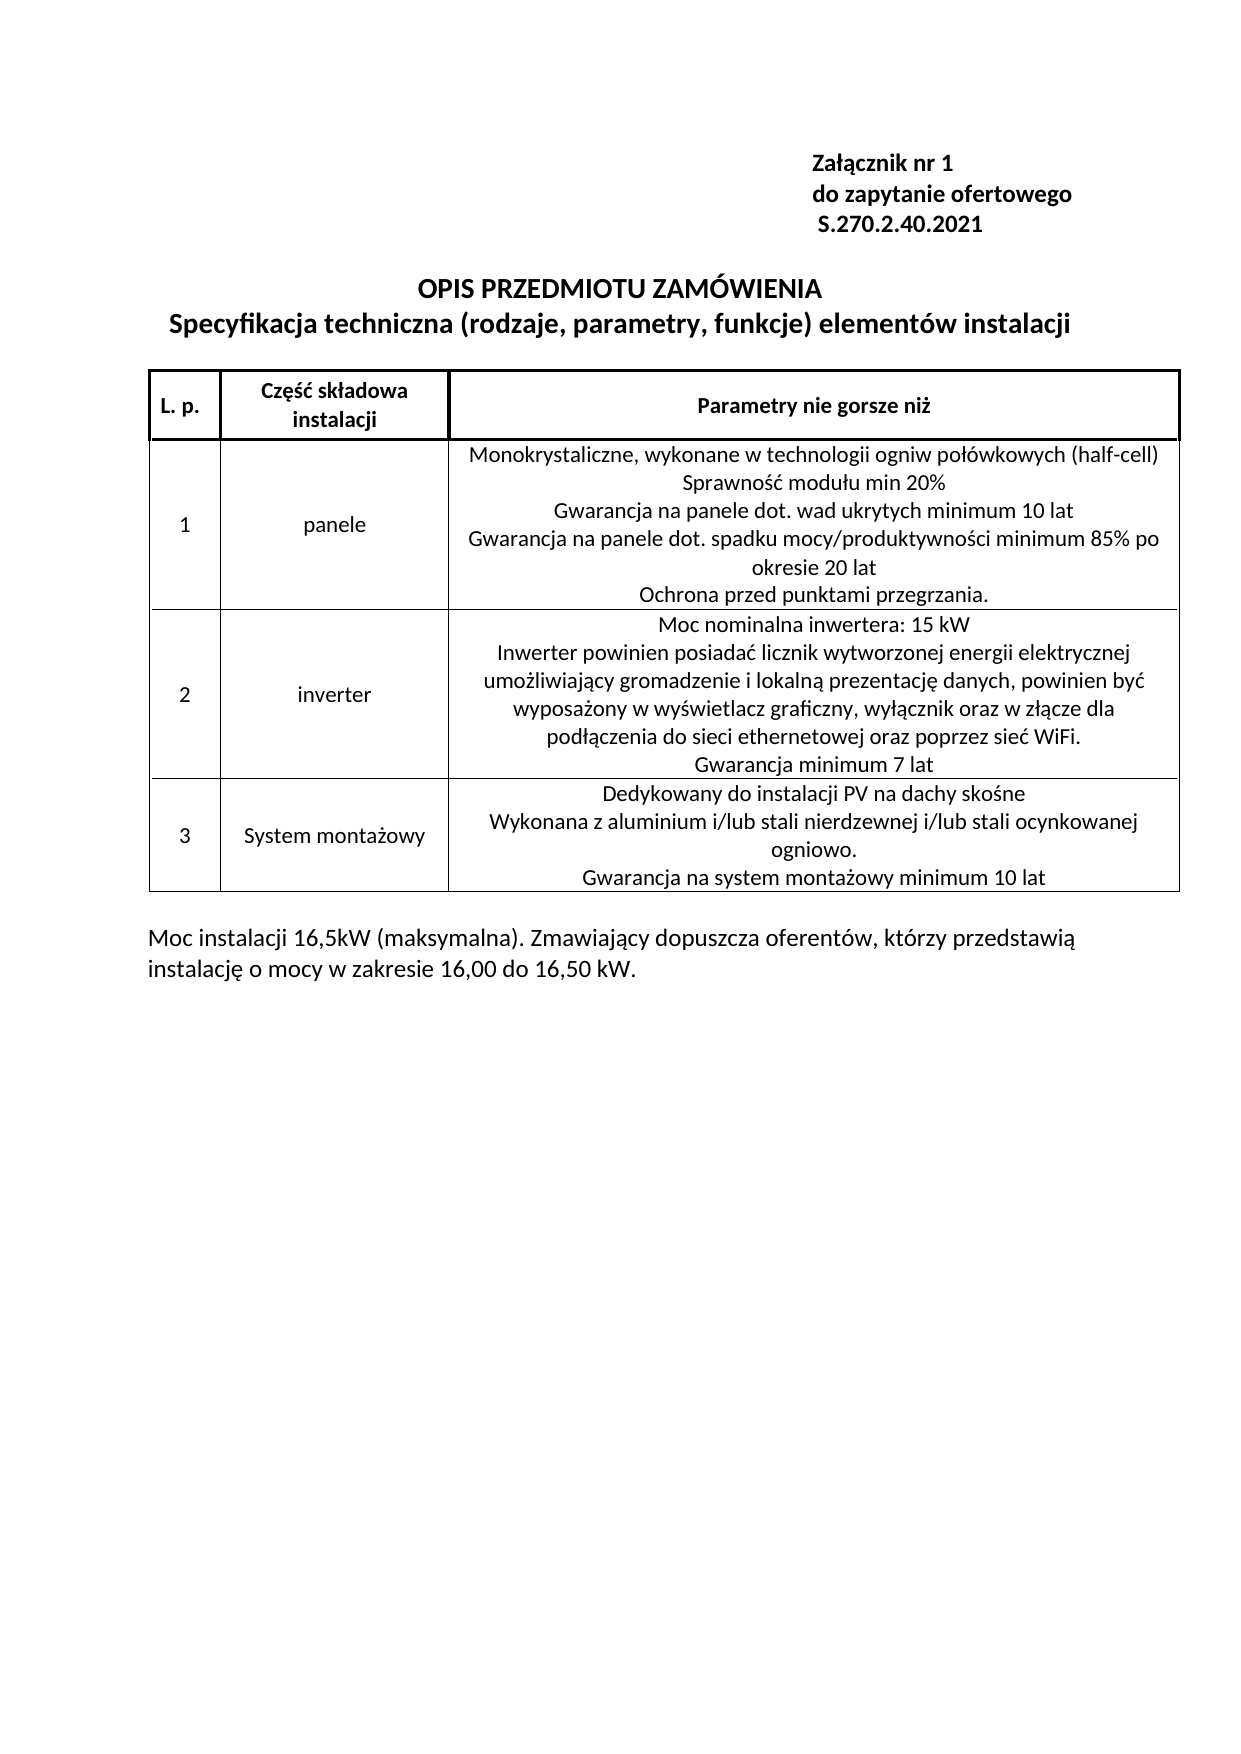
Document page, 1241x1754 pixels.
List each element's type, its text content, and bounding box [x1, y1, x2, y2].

table_cell 2 [150, 609, 220, 778]
table_cell 1 [150, 439, 220, 609]
table_header L. p. [151, 372, 219, 437]
table_header Część składowa instalacji [222, 372, 447, 437]
text Załącznik nr 1 [148, 148, 1093, 178]
text Specyfikacja techniczna (rodzaje, parametry, funkcje) elementów instalacji [148, 305, 1093, 341]
text S.270.2.40.2021 [148, 209, 1093, 239]
table_header Parametry nie gorsze niż [451, 372, 1178, 437]
table_cell Moc nominalna inwertera: 15 kW Inwerter powinien posiadać licznik wytworzonej energii elektrycznej umożliwiający gromadzenie i lokalną prezentację danych, powinien być wyposażony w wyświetlacz graficzny, wyłącznik oraz w złącze dla podłączenia do sieci ethernetowej oraz poprzez sieć WiFi. Gwarancja minimum 7 lat [449, 609, 1179, 778]
table_cell inverter [221, 610, 448, 778]
table_cell System montażowy [221, 779, 448, 891]
table_cell panele [221, 441, 448, 609]
text do zapytanie ofertowego [148, 178, 1093, 209]
text OPIS PRZEDMIOTU ZAMÓWIENIA [148, 270, 1093, 305]
table_cell Dedykowany do instalacji PV na dachy skośne Wykonana z aluminium i/lub stali nierdzewnej i/lub stali ocynkowanej ogniowo. Gwarancja na system montażowy minimum 10 lat [449, 778, 1179, 891]
table_cell 3 [150, 778, 220, 891]
text Moc instalacji 16,5kW (maksymalna). Zmawiający dopuszcza oferentów, którzy przedstawią instalację o mocy w zakresie 16,00 do 16,50 kW. [148, 922, 1093, 983]
table_cell Monokrystaliczne, wykonane w technologii ogniw połówkowych (half-cell) Sprawność modułu min 20% Gwarancja na panele dot. wad ukrytych minimum 10 lat Gwarancja na panele dot. spadku mocy/produktywności minimum 85% po okresie 20 lat Ochrona przed punktami przegrzania. [449, 438, 1179, 609]
